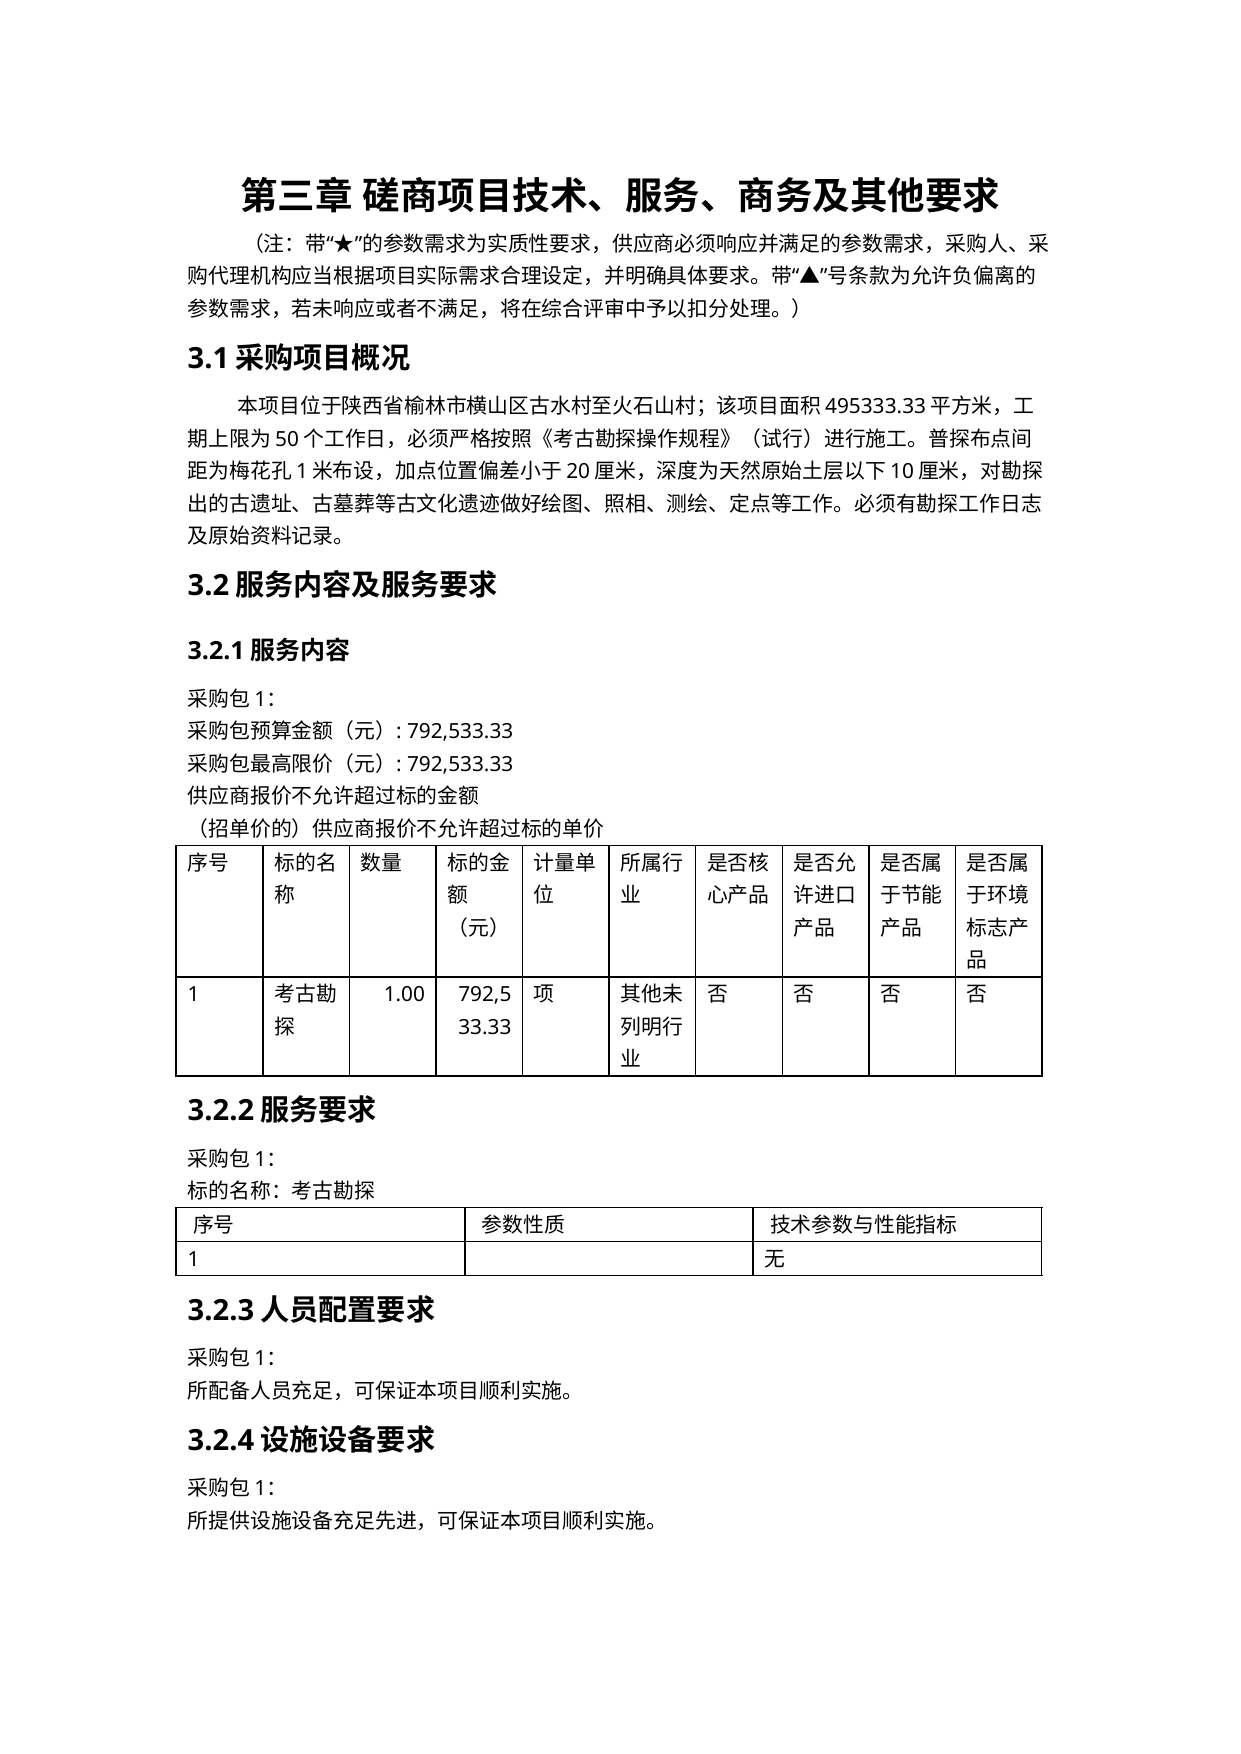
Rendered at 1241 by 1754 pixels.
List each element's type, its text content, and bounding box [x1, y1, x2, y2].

table_cell 否 [783, 978, 868, 1075]
text 本项目位于陕西省榆林市横山区古水村至火石山村；该项目面积495333.33平方米，工期上限为50个工作日，必须严格按照《考古勘探操作规程》（试行）进行施工。普探布点间距为梅花孔1米布设，加点位置偏差小于20厘米，深度为天然原始土层以下10厘米，对勘探出的古遗址、古墓葬等古文化遗迹做好绘图、照相、测绘、定点等工作。必须有勘探工作日志及原始资料记录。 [187, 389, 1053, 552]
table_cell 1 [177, 978, 262, 1075]
text 3.2.1服务内容 [187, 617, 1053, 682]
table_header 序号 [177, 1208, 464, 1241]
text 标的名称：考古勘探 [187, 1174, 1053, 1207]
table_cell 792,533.33 [437, 978, 522, 1075]
table_cell 否 [696, 978, 782, 1075]
text 采购包最高限价（元）: 792,533.33 [187, 747, 1053, 779]
text 所提供设施设备充足先进，可保证本项目顺利实施。 [187, 1504, 1053, 1536]
table_cell 否 [870, 978, 955, 1075]
table_header 是否核心产品 [696, 846, 782, 976]
text 采购包1： [187, 682, 1053, 714]
text 所配备人员充足，可保证本项目顺利实施。 [187, 1374, 1053, 1406]
table_header 所属行业 [610, 846, 695, 976]
table_header 技术参数与性能指标 [754, 1208, 1041, 1241]
text 采购包1： [187, 1142, 1053, 1174]
text 3.2.2服务要求 [187, 1077, 1053, 1142]
table_header 数量 [350, 846, 435, 976]
table_cell 1.00 [350, 978, 435, 1075]
table_header 是否属于节能产品 [870, 846, 955, 976]
table_header 是否允许进口产品 [783, 846, 868, 976]
table_cell 否 [956, 978, 1041, 1075]
text 第三章 磋商项目技术、服务、商务及其他要求 [187, 162, 1053, 227]
table_cell 1 [177, 1242, 464, 1275]
table_header 标的名称 [264, 846, 349, 976]
text 采购包1： [187, 1341, 1053, 1374]
table_cell 无 [754, 1242, 1041, 1275]
table_header 计量单位 [523, 846, 608, 976]
table_cell 项 [523, 978, 608, 1075]
text （注：带“★”的参数需求为实质性要求，供应商必须响应并满足的参数需求，采购人、采购代理机构应当根据项目实际需求合理设定，并明确具体要求。带“▲”号条款为允许负偏离的参数需求，若未响应或者不满足，将在综合评审中予以扣分处理。） [187, 227, 1053, 324]
text 采购包预算金额（元）: 792,533.33 [187, 714, 1053, 747]
text 3.2.3人员配置要求 [187, 1276, 1053, 1341]
table_header 序号 [177, 846, 262, 976]
text 3.2服务内容及服务要求 [187, 552, 1053, 617]
table_header 标的金额 （元） [437, 846, 522, 976]
table_cell 其他未列明行业 [610, 978, 695, 1075]
text 3.2.4设施设备要求 [187, 1406, 1053, 1471]
table_cell 考古勘探 [264, 978, 349, 1075]
table_cell [466, 1242, 752, 1275]
text （招单价的）供应商报价不允许超过标的单价 [187, 812, 1053, 844]
text 3.1采购项目概况 [187, 324, 1053, 389]
table_header 是否属于环境标志产品 [956, 846, 1041, 976]
text 采购包1： [187, 1471, 1053, 1504]
text 供应商报价不允许超过标的金额 [187, 779, 1053, 812]
table_header 参数性质 [466, 1208, 752, 1241]
